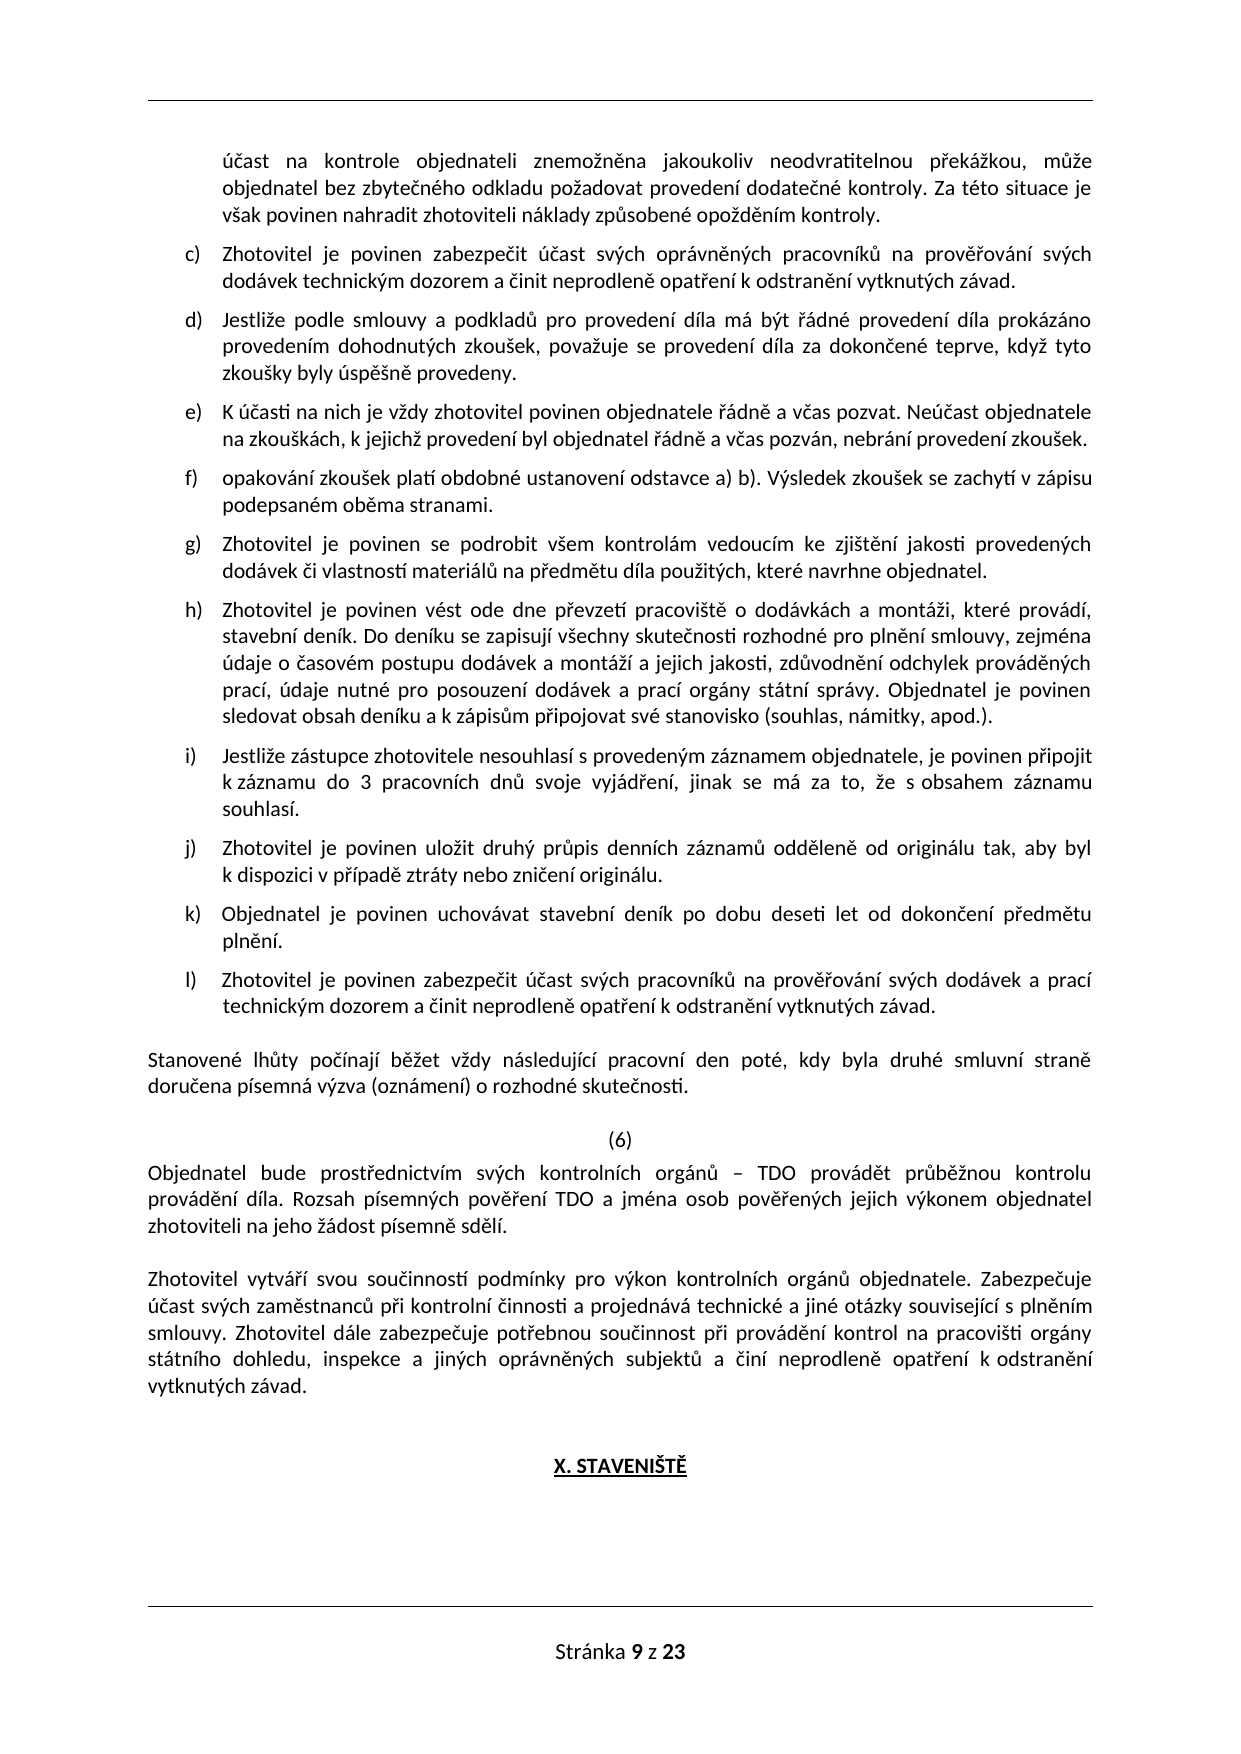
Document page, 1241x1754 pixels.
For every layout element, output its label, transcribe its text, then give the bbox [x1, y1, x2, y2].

list Zhotovitel je povinen zabezpečit účast svých oprávněných pracovníků na prověřování svých dodávek technickým dozorem a činit neprodleně opatření k odstranění vytknutých závad. [185, 240, 1093, 293]
list Zhotovitel je povinen zabezpečit účast svých pracovníků na prověřování svých dodávek a prací technickým dozorem a činit neprodleně opatření k odstranění vytknutých závad. [185, 966, 1093, 1019]
list Jestliže zástupce zhotovitele nesouhlasí s provedeným záznamem objednatele, je povinen připojit k záznamu do 3 pracovních dnů svoje vyjádření, jinak se má za to, že s obsahem záznamu souhlasí. [185, 742, 1093, 822]
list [185, 148, 1093, 228]
text X. Staveniště [148, 1452, 1093, 1479]
list opakování zkoušek platí obdobné ustanovení odstavce a) b). Výsledek zkoušek se zachytí v zápisu podepsaném oběma stranami. [185, 464, 1093, 518]
text (6) [148, 1126, 1093, 1153]
list K účasti na nich je vždy zhotovitel povinen objednatele řádně a včas pozvat. Neúčast objednatele na zkouškách, k jejichž provedení byl objednatel řádně a včas pozván, nebrání provedení zkoušek. [185, 398, 1093, 452]
list Objednatel je povinen uchovávat stavební deník po dobu deseti let od dokončení předmětu plnění. [185, 900, 1093, 953]
list Zhotovitel je povinen uložit druhý průpis denních záznamů odděleně od originálu tak, aby byl k dispozici v případě ztráty nebo zničení originálu. [185, 834, 1093, 888]
text Zhotovitel vytváří svou součinností podmínky pro výkon kontrolních orgánů objednatele. Zabezpečuje účast svých zaměstnanců při kontrolní činnosti a projednává technické a jiné otázky související s plněním smlouvy. Zhotovitel dále zabezpečuje potřebnou součinnost při provádění kontrol na pracovišti orgány státního dohledu, inspekce a jiných oprávněných subjektů a činí neprodleně opatření k odstranění vytknutých závad. [148, 1266, 1093, 1399]
list Jestliže podle smlouvy a podkladů pro provedení díla má být řádné provedení díla prokázáno provedením dohodnutých zkoušek, považuje se provedení díla za dokončené teprve, když tyto zkoušky byly úspěšně provedeny. [185, 306, 1093, 386]
list Zhotovitel je povinen vést ode dne převzetí pracoviště o dodávkách a montáži, které provádí, stavební deník. Do deníku se zapisují všechny skutečnosti rozhodné pro plnění smlouvy, zejména údaje o časovém postupu dodávek a montáží a jejich jakosti, zdůvodnění odchylek prováděných prací, údaje nutné pro posouzení dodávek a prací orgány státní správy. Objednatel je povinen sledovat obsah deníku a k zápisům připojovat své stanovisko (souhlas, námitky, apod.). [185, 596, 1093, 729]
text Stanovené lhůty počínají běžet vždy následující pracovní den poté, kdy byla druhé smluvní straně doručena písemná výzva (oznámení) o rozhodné skutečnosti. [148, 1046, 1093, 1099]
text Objednatel bude prostřednictvím svých kontrolních orgánů – TDO provádět průběžnou kontrolu provádění díla. Rozsah písemných pověření TDO a jména osob pověřených jejich výkonem objednatel zhotoviteli na jeho žádost písemně sdělí. [148, 1159, 1093, 1239]
list Zhotovitel je povinen se podrobit všem kontrolám vedoucím ke zjištění jakosti provedených dodávek či vlastností materiálů na předmětu díla použitých, které navrhne objednatel. [185, 530, 1093, 583]
